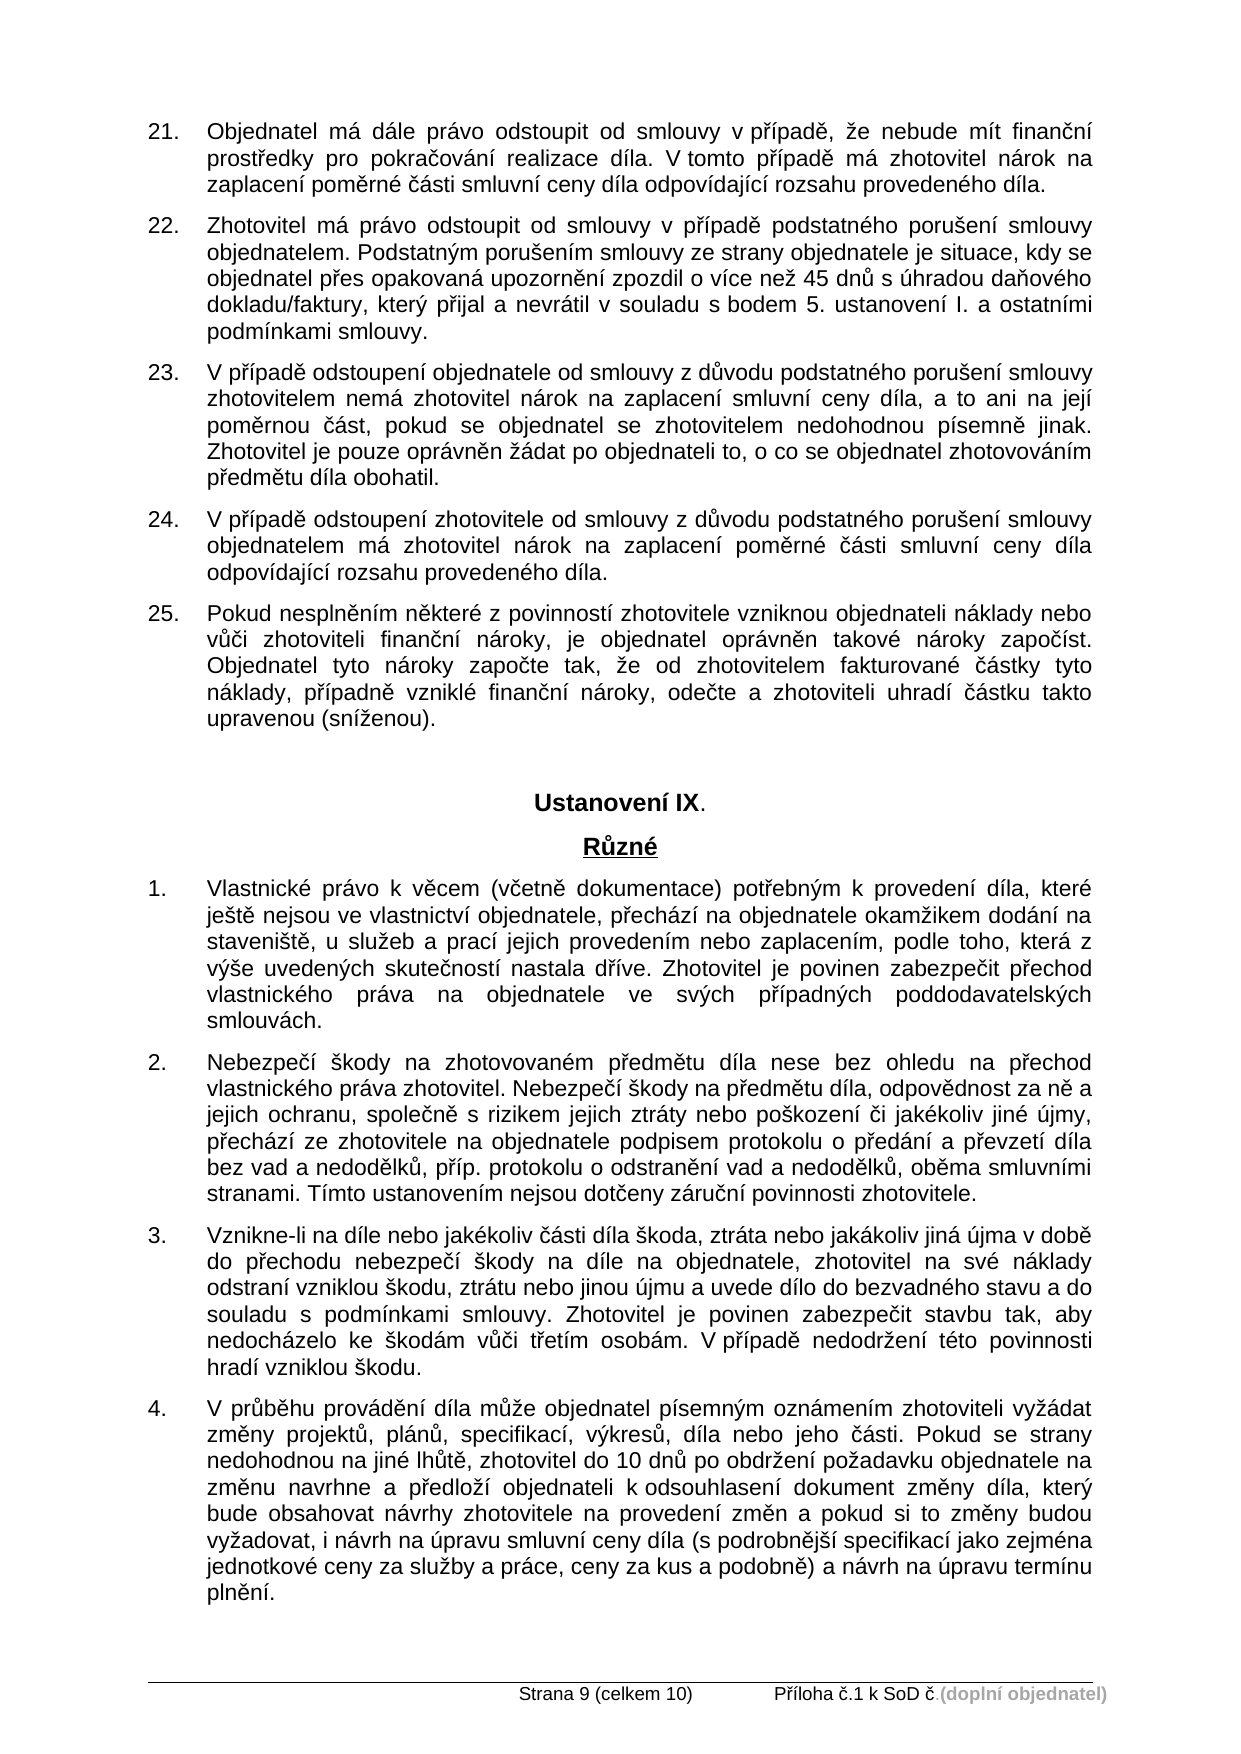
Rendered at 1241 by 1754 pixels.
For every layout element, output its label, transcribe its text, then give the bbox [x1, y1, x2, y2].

list Pokud nesplněním některé z povinností zhotovitele vzniknou objednateli náklady nebo vůči zhotoviteli finanční nároky, je objednatel oprávněn takové nároky započíst. Objednatel tyto nároky započte tak, že od zhotovitelem fakturované částky tyto náklady, případně vzniklé finanční nároky, odečte a zhotoviteli uhradí částku takto upravenou (sníženou). [148, 600, 1093, 732]
list Nebezpečí škody na zhotovovaném předmětu díla nese bez ohledu na přechod vlastnického práva zhotovitel. Nebezpečí škody na předmětu díla, odpovědnost za ně a jejich ochranu, společně s rizikem jejich ztráty nebo poškození či jakékoliv jiné újmy, přechází ze zhotovitele na objednatele podpisem protokolu o předání a převzetí díla bez vad a nedodělků, příp. protokolu o odstranění vad a nedodělků, oběma smluvními stranami. Tímto ustanovením nejsou dotčeny záruční povinnosti zhotovitele. [148, 1048, 1093, 1207]
list Objednatel má dále právo odstoupit od smlouvy v případě, že nebude mít finanční prostředky pro pokračování realizace díla. V tomto případě má zhotovitel nárok na zaplacení poměrné části smluvní ceny díla odpovídající rozsahu provedeného díla. [148, 118, 1093, 197]
list Zhotovitel má právo odstoupit od smlouvy v případě podstatného porušení smlouvy objednatelem. Podstatným porušením smlouvy ze strany objednatele je situace, kdy se objednatel přes opakovaná upozornění zpozdil o více než 45 dnů s úhradou daňového dokladu/faktury, který přijal a nevrátil v souladu s bodem 5. ustanovení I. a ostatními podmínkami smlouvy. [148, 212, 1093, 344]
list Ustanovení IX. [148, 788, 1093, 817]
list Vlastnické právo k věcem (včetně dokumentace) potřebným k provedení díla, které ještě nejsou ve vlastnictví objednatele, přechází na objednatele okamžikem dodání na staveniště, u služeb a prací jejich provedením nebo zaplacením, podle toho, která z výše uvedených skutečností nastala dříve. Zhotovitel je povinen zabezpečit přechod vlastnického práva na objednatele ve svých případných poddodavatelských smlouvách. [148, 875, 1093, 1033]
list V případě odstoupení zhotovitele od smlouvy z důvodu podstatného porušení smlouvy objednatelem má zhotovitel nárok na zaplacení poměrné části smluvní ceny díla odpovídající rozsahu provedeného díla. [148, 506, 1093, 585]
list Vznikne-li na díle nebo jakékoliv části díla škoda, ztráta nebo jakákoliv jiná újma v době do přechodu nebezpečí škody na díle na objednatele, zhotovitel na své náklady odstraní vzniklou škodu, ztrátu nebo jinou újmu a uvede dílo do bezvadného stavu a do souladu s podmínkami smlouvy. Zhotovitel je povinen zabezpečit stavbu tak, aby nedocházelo ke škodám vůči třetím osobám. V případě nedodržení této povinnosti hradí vzniklou škodu. [148, 1222, 1093, 1380]
text Různé [148, 832, 1093, 860]
list V průběhu provádění díla může objednatel písemným oznámením zhotoviteli vyžádat změny projektů, plánů, specifikací, výkresů, díla nebo jeho části. Pokud se strany nedohodnou na jiné lhůtě, zhotovitel do 10 dnů po obdržení požadavku objednatele na změnu navrhne a předloží objednateli k odsouhlasení dokument změny díla, který bude obsahovat návrhy zhotovitele na provedení změn a pokud si to změny budou vyžadovat, i návrh na úpravu smluvní ceny díla (s podrobnější specifikací jako zejména jednotkové ceny za služby a práce, ceny za kus a podobně) a návrh na úpravu termínu plnění. [148, 1395, 1093, 1606]
list V případě odstoupení objednatele od smlouvy z důvodu podstatného porušení smlouvy zhotovitelem nemá zhotovitel nárok na zaplacení smluvní ceny díla, a to ani na její poměrnou část, pokud se objednatel se zhotovitelem nedohodnou písemně jinak. Zhotovitel je pouze oprávněn žádat po objednateli to, o co se objednatel zhotovováním předmětu díla obohatil. [148, 359, 1093, 491]
